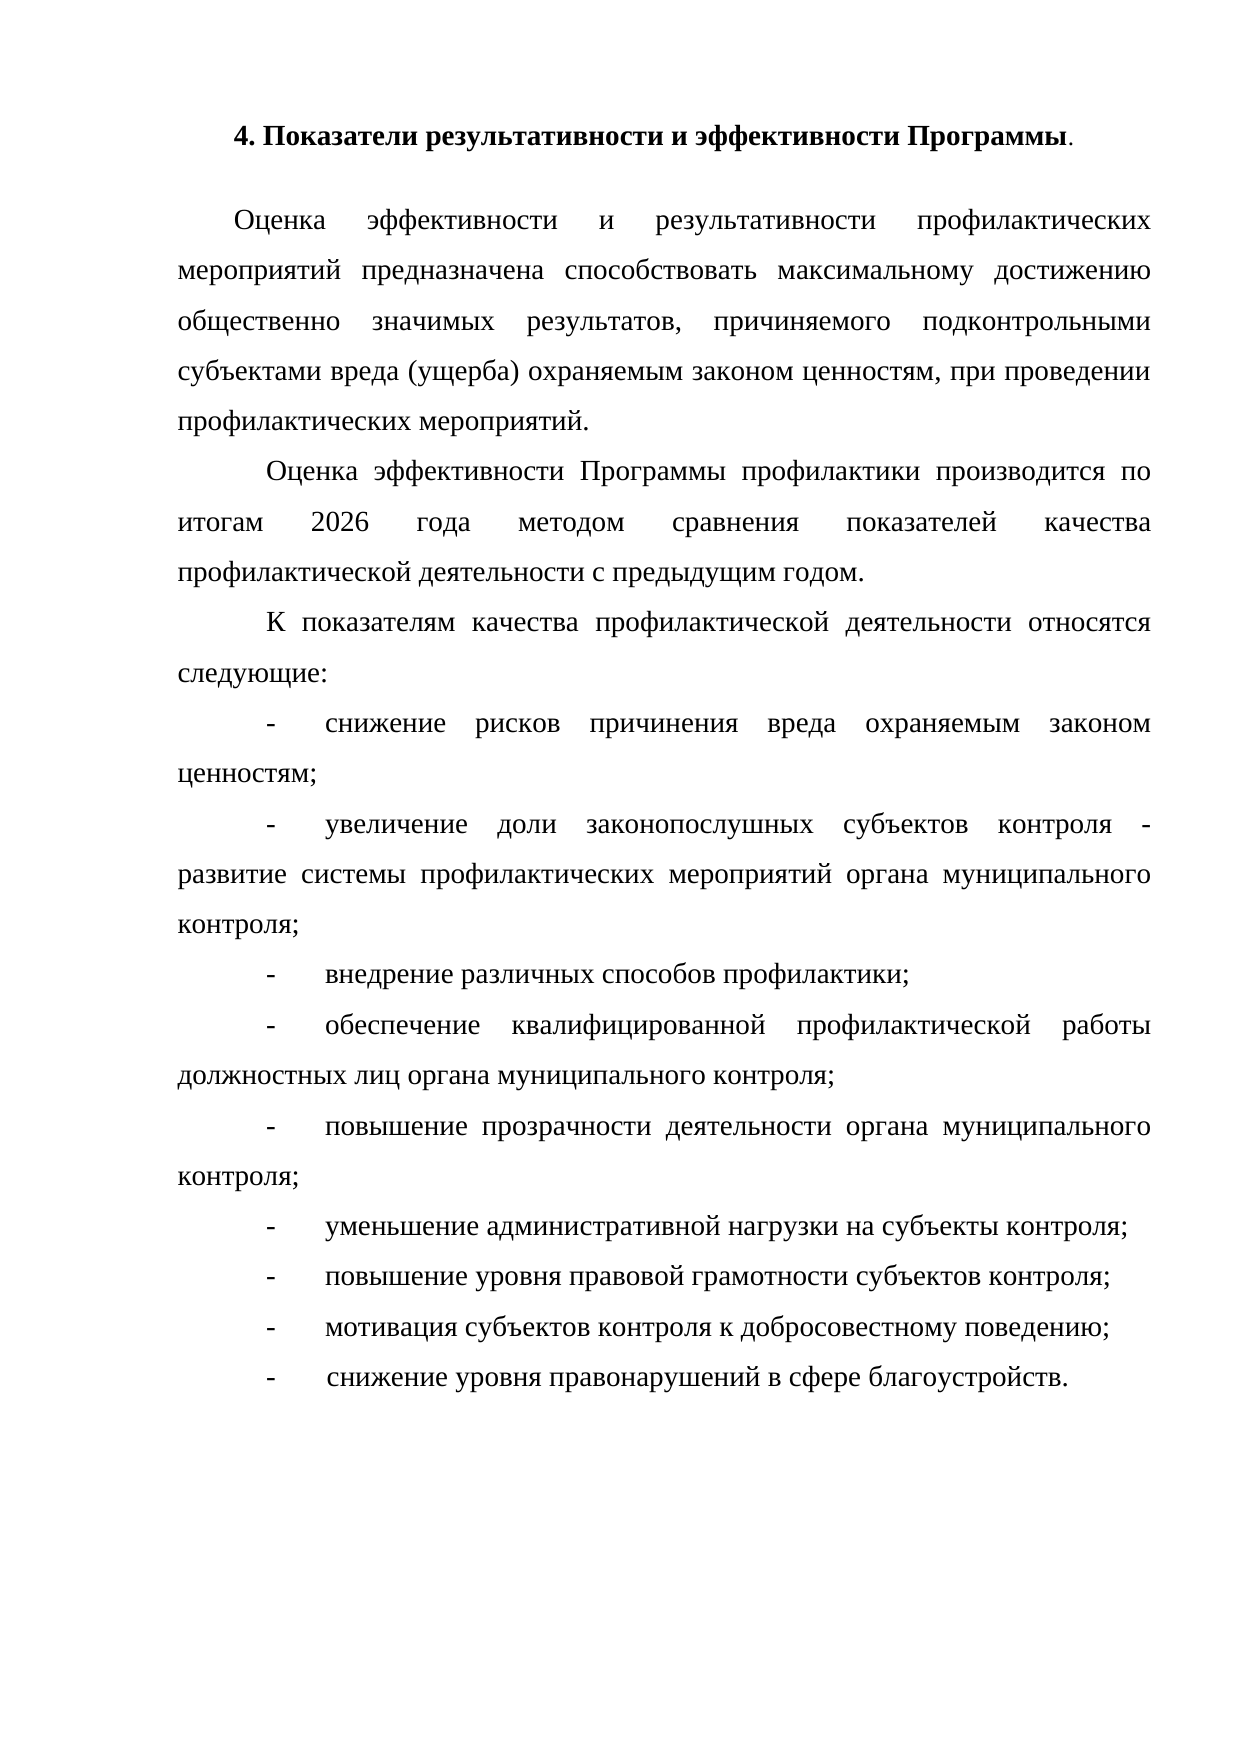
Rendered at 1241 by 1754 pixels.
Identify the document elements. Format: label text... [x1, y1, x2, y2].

text Оценка эффективности Программы профилактики производится по итогам 2026 года методом сравнения показателей качества профилактической деятельности с предыдущим годом. [177, 453, 1152, 588]
text - снижение уровня правонарушений в сфере благоустройств. [177, 1359, 1152, 1393]
text 4. Показатели результативности и эффективности Программы. [177, 118, 1152, 152]
list внедрение различных способов профилактики; [177, 957, 1152, 990]
list увеличение доли законопослушных субъектов контроля - развитие системы профилактических мероприятий органа муниципального контроля; [177, 806, 1152, 940]
list мотивация субъектов контроля к добросовестному поведению; [177, 1309, 1152, 1342]
list повышение прозрачности деятельности органа муниципального контроля; [177, 1108, 1152, 1191]
list обеспечение квалифицированной профилактической работы должностных лиц органа муниципального контроля; [177, 1007, 1152, 1091]
text - повышение уровня правовой грамотности субъектов контроля; [177, 1258, 1152, 1292]
text К показателям качества профилактической деятельности относятся следующие: [177, 604, 1152, 688]
text Оценка эффективности и результативности профилактических мероприятий предназначена способствовать максимальному достижению общественно значимых результатов, причиняемого подконтрольными субъектами вреда (ущерба) охраняемым законом ценностям, при проведении профилактических мероприятий. [177, 202, 1152, 437]
list уменьшение административной нагрузки на субъекты контроля; [177, 1208, 1152, 1242]
list снижение рисков причинения вреда охраняемым законом ценностям; [177, 705, 1152, 789]
